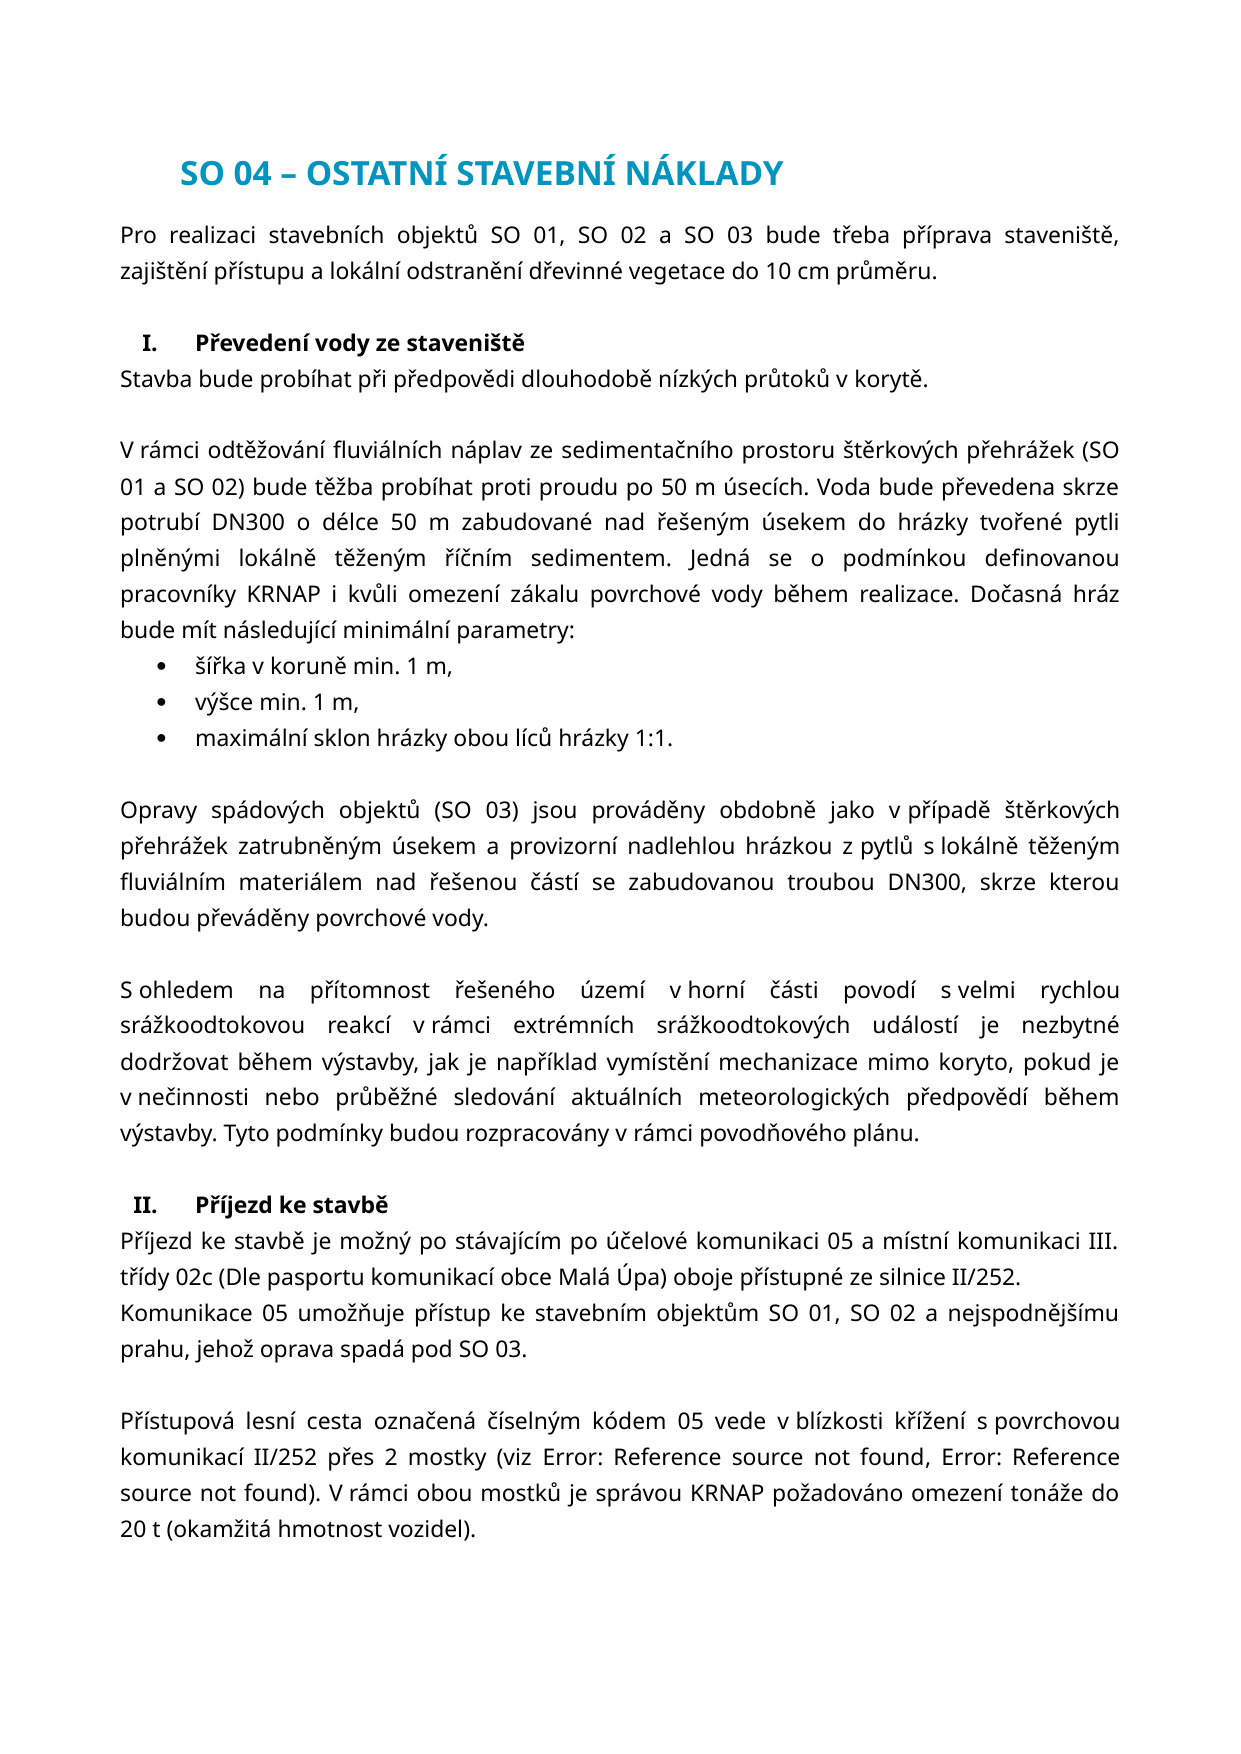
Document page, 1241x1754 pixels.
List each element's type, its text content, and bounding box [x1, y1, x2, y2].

text Opravy spádových objektů (SO 03) jsou prováděny obdobně jako v případě štěrkových přehrážek zatrubněným úsekem a provizorní nadlehlou hrázkou z pytlů s lokálně těženým fluviálním materiálem nad řešenou částí se zabudovanou troubou DN300, skrze kterou budou převáděny povrchové vody. [120, 794, 1120, 933]
list šířka v koruně min. 1 m, [157, 650, 1120, 681]
text Pro realizaci stavebních objektů SO 01, SO 02 a SO 03 bude třeba příprava staveniště, zajištění přístupu a lokální odstranění dřevinné vegetace do 10 cm průměru. [120, 219, 1120, 286]
text Stavba bude probíhat při předpovědi dlouhodobě nízkých průtoků v korytě. [120, 363, 1120, 394]
text Příjezd ke stavbě je možný po stávajícím po účelové komunikaci 05 a místní komunikaci III. třídy 02c (Dle pasportu komunikací obce Malá Úpa) oboje přístupné ze silnice II/252. [120, 1225, 1120, 1292]
text S ohledem na přítomnost řešeného území v horní části povodí s velmi rychlou srážkoodtokovou reakcí v rámci extrémních srážkoodtokových událostí je nezbytné dodržovat během výstavby, jak je například vymístění mechanizace mimo koryto, pokud je v nečinnosti nebo průběžné sledování aktuálních meteorologických předpovědí během výstavby. Tyto podmínky budou rozpracovány v rámci povodňového plánu. [120, 973, 1120, 1148]
list Příjezd ke stavbě [157, 1189, 1120, 1220]
text V rámci odtěžování fluviálních náplav ze sedimentačního prostoru štěrkových přehrážek (SO 01 a SO 02) bude těžba probíhat proti proudu po 50 m úsecích. Voda bude převedena skrze potrubí DN300 o délce 50 m zabudované nad řešeným úsekem do hrázky tvořené pytli plněnými lokálně těženým říčním sedimentem. Jedná se o podmínkou definovanou pracovníky KRNAP i kvůli omezení zákalu povrchové vody během realizace. Dočasná hráz bude mít následující minimální parametry: [120, 434, 1120, 645]
text Komunikace 05 umožňuje přístup ke stavebním objektům SO 01, SO 02 a nejspodnějšímu prahu, jehož oprava spadá pod SO 03. [120, 1297, 1120, 1364]
list maximální sklon hrázky obou líců hrázky 1:1. [157, 722, 1120, 753]
subtitle So 04 – Ostatní stavební náklady [180, 150, 1120, 195]
list Převedení vody ze staveniště [157, 327, 1120, 358]
list výšce min. 1 m, [157, 686, 1120, 717]
